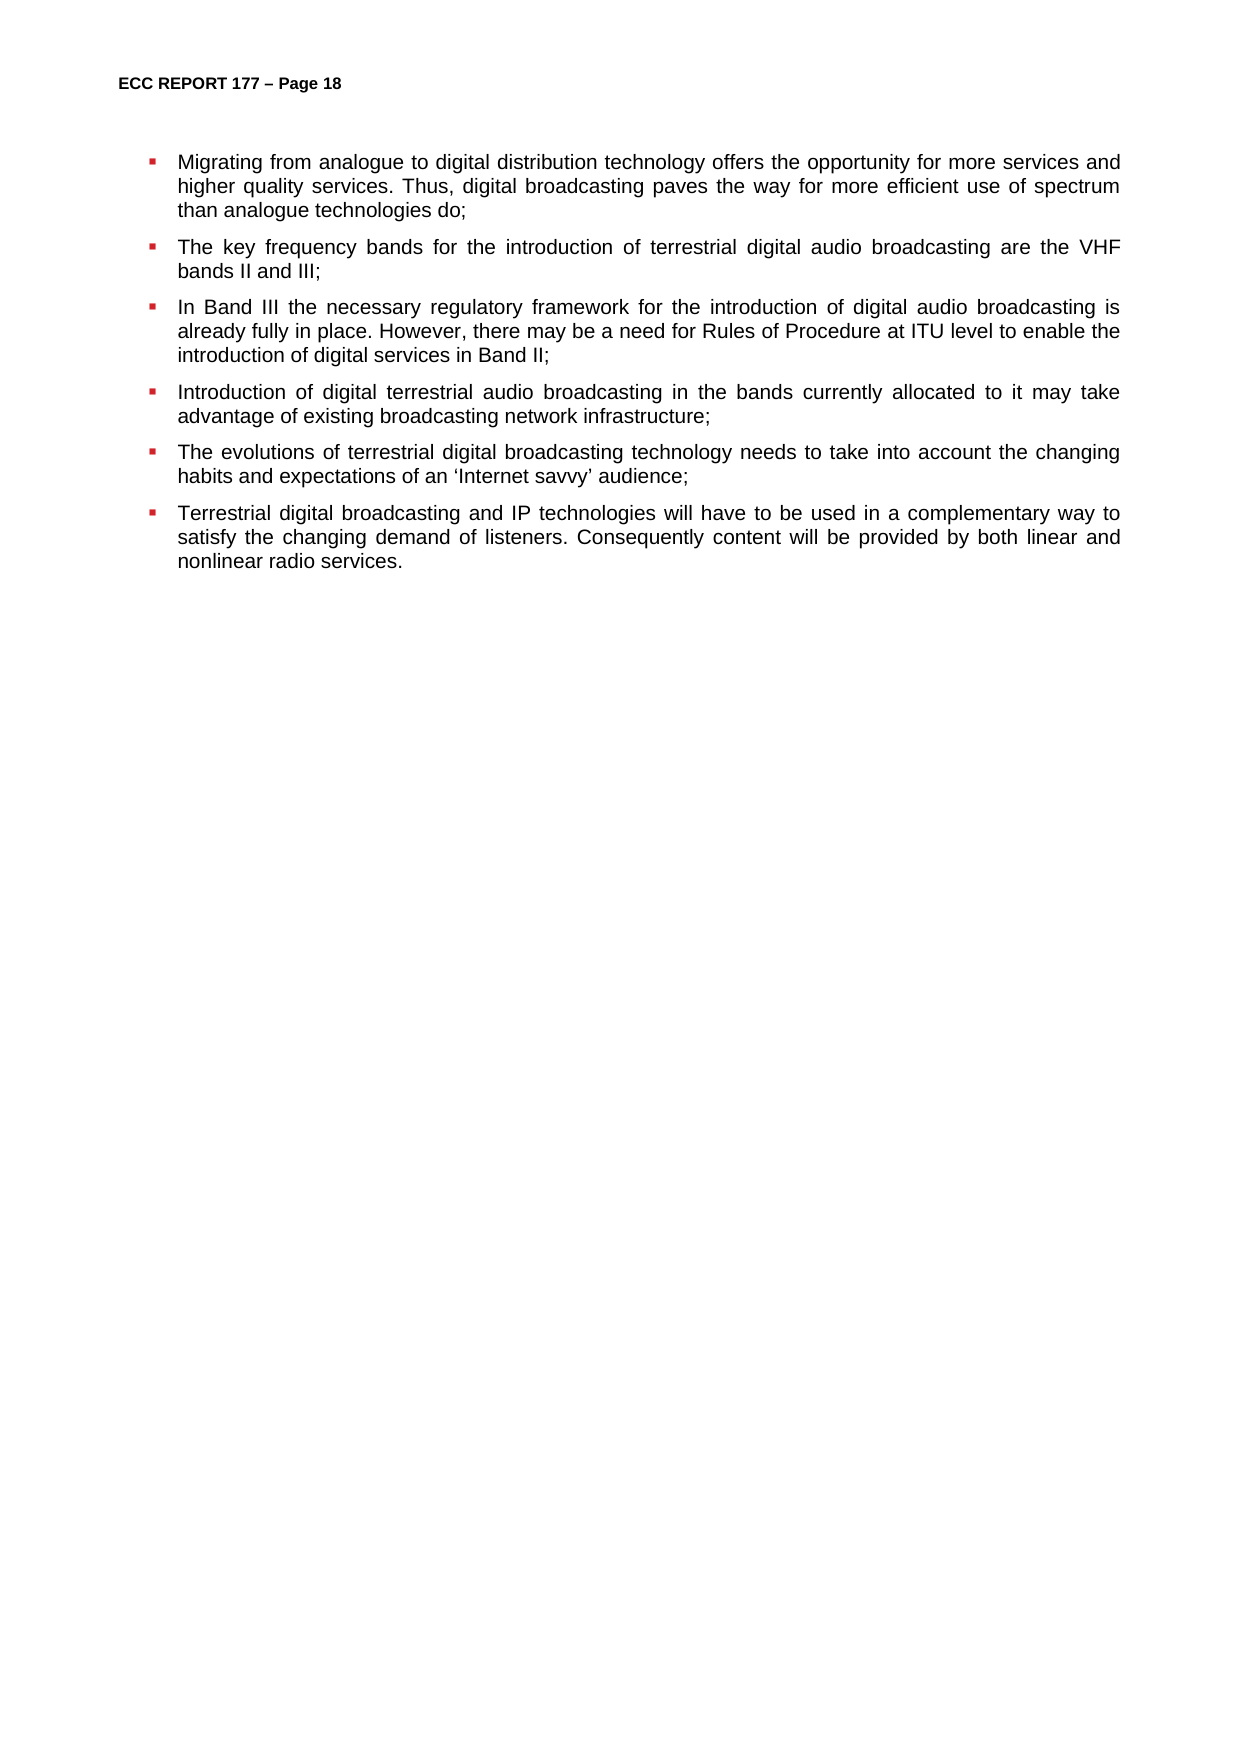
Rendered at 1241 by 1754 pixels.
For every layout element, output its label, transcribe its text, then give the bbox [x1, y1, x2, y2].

text The evolutions of terrestrial digital broadcasting technology needs to take into account the changing habits and expectations of an ‘Internet savvy’ audience; [148, 440, 1122, 488]
text Introduction of digital terrestrial audio broadcasting in the bands currently allocated to it may take advantage of existing broadcasting network infrastructure; [148, 379, 1122, 427]
text Terrestrial digital broadcasting and IP technologies will have to be used in a complementary way to satisfy the changing demand of listeners. Consequently content will be provided by both linear and nonlinear radio services. [148, 501, 1122, 572]
text The key frequency bands for the introduction of terrestrial digital audio broadcasting are the VHF bands II and III; [148, 234, 1122, 282]
text In Band III the necessary regulatory framework for the introduction of digital audio broadcasting is already fully in place. However, there may be a need for Rules of Procedure at ITU level to enable the introduction of digital services in Band II; [148, 295, 1122, 367]
text Migrating from analogue to digital distribution technology offers the opportunity for more services and higher quality services. Thus, digital broadcasting paves the way for more efficient use of spectrum than analogue technologies do; [148, 150, 1122, 222]
